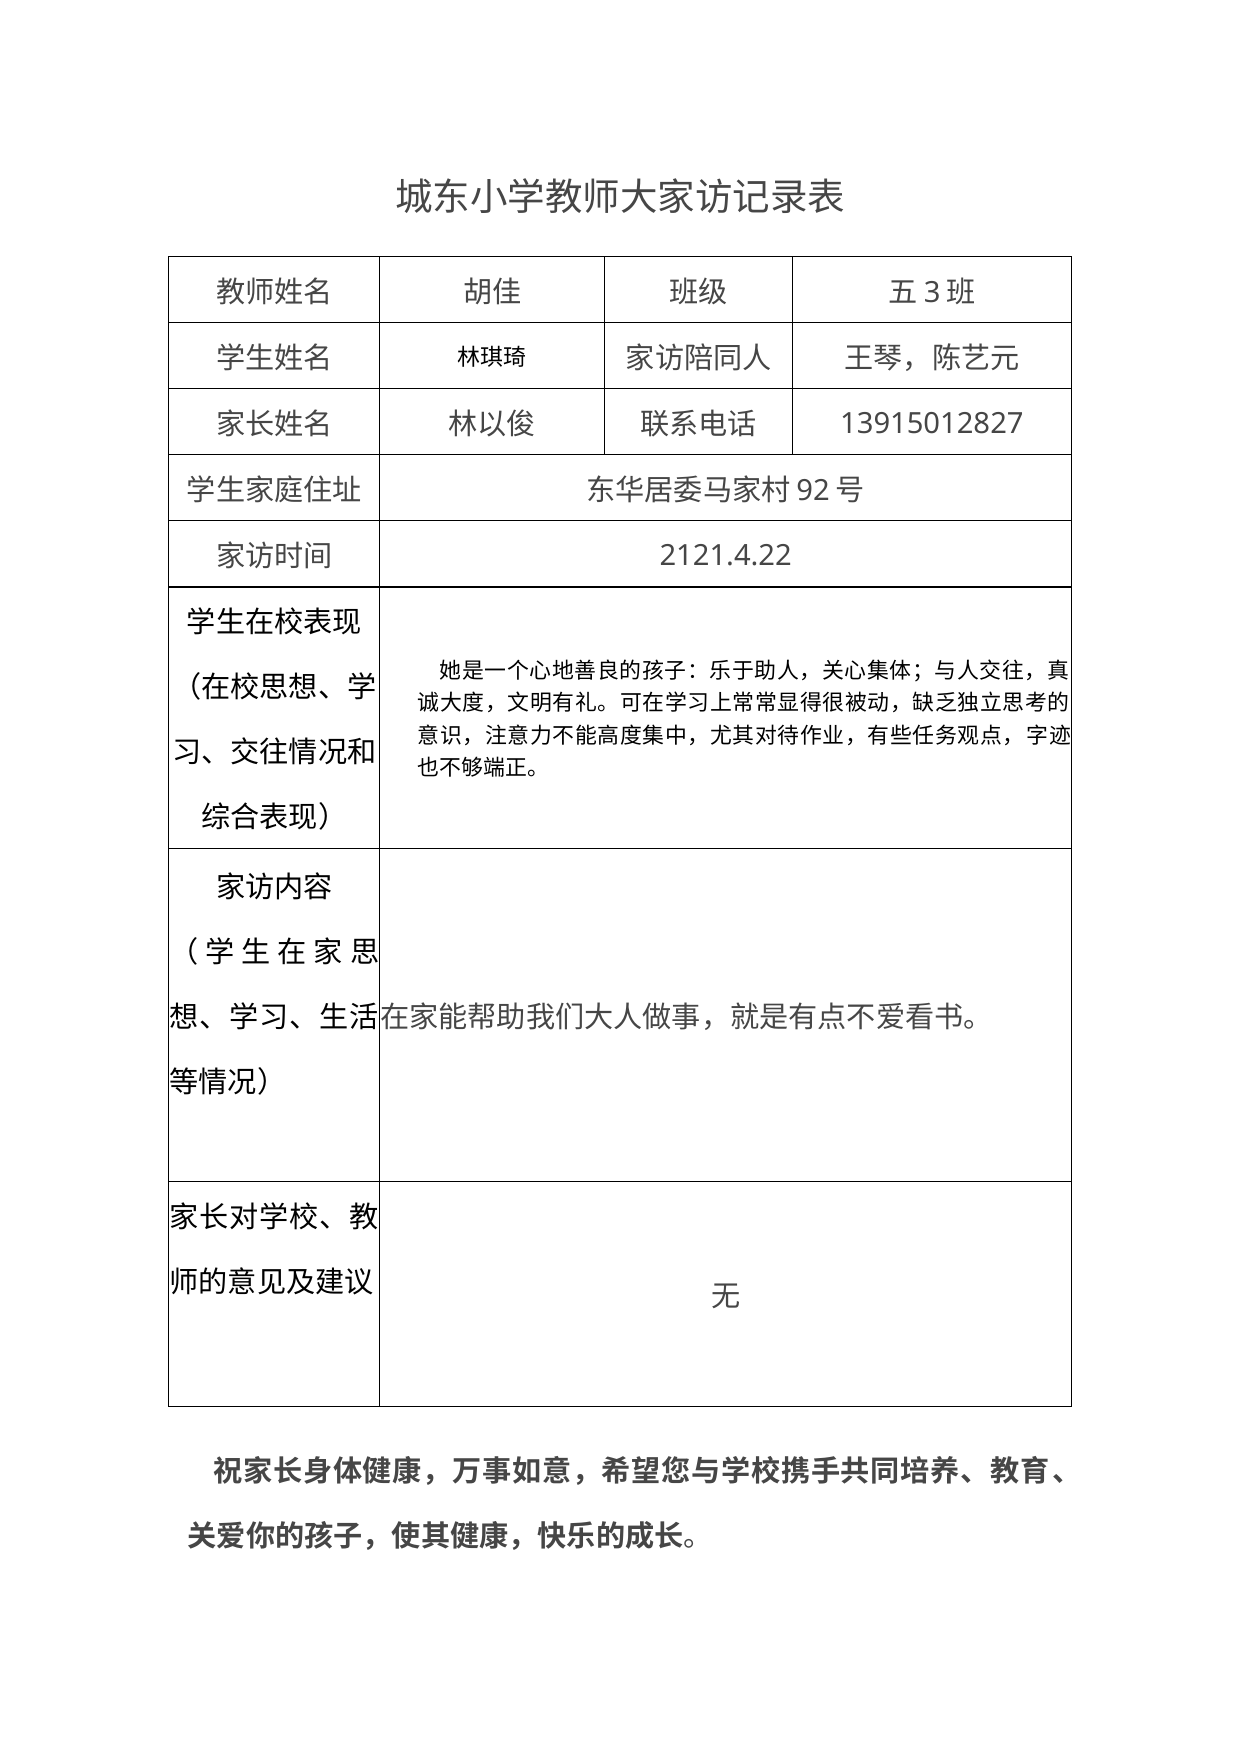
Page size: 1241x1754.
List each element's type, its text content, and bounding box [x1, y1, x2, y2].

table_cell 家长对学校、教师的意见及建议 [169, 1182, 379, 1406]
table_cell 学生家庭住址 [169, 455, 379, 520]
table_cell 家长姓名 [169, 389, 379, 454]
table_cell 她是一个心地善良的孩子：乐于助人，关心集体；与人交往，真诚大度，文明有礼。可在学习上常常显得很被动，缺乏独立思考的意识，注意力不能高度集中，尤其对待作业，有些任务观点，字迹也不够端正。 [380, 588, 1071, 847]
table_cell 林琪琦 [380, 323, 604, 388]
table_cell 在家能帮助我们大人做事，就是有点不爱看书。 [380, 849, 1071, 1181]
table_cell 家访内容 （学生在家思想、学习、生活等情况） [169, 849, 379, 1181]
table_header 班级 [605, 257, 792, 322]
table_cell 王琴，陈艺元 [793, 323, 1071, 388]
table_header 教师姓名 [169, 257, 379, 322]
table_cell 无 [380, 1182, 1071, 1406]
text 城东小学教师大家访记录表 [187, 162, 1053, 227]
text 祝家长身体健康，万事如意，希望您与学校携手共同培养、教育、关爱你的孩子，使其健康，快乐的成长。 [187, 1436, 1053, 1566]
table_cell 2121.4.22 [380, 521, 1071, 586]
table_header 五3班 [793, 257, 1071, 322]
table_cell 13915012827 [793, 389, 1071, 454]
table_header 胡佳 [380, 257, 604, 322]
table_cell 东华居委马家村92号 [380, 455, 1071, 520]
table_cell 家访时间 [169, 521, 379, 586]
table_cell 学生姓名 [169, 323, 379, 388]
table_cell 联系电话 [605, 389, 792, 454]
table_cell 学生在校表现 （在校思想、学习、交往情况和综合表现） [169, 588, 379, 847]
table_cell 家访陪同人 [605, 323, 792, 388]
table_cell 林以俊 [380, 389, 604, 454]
